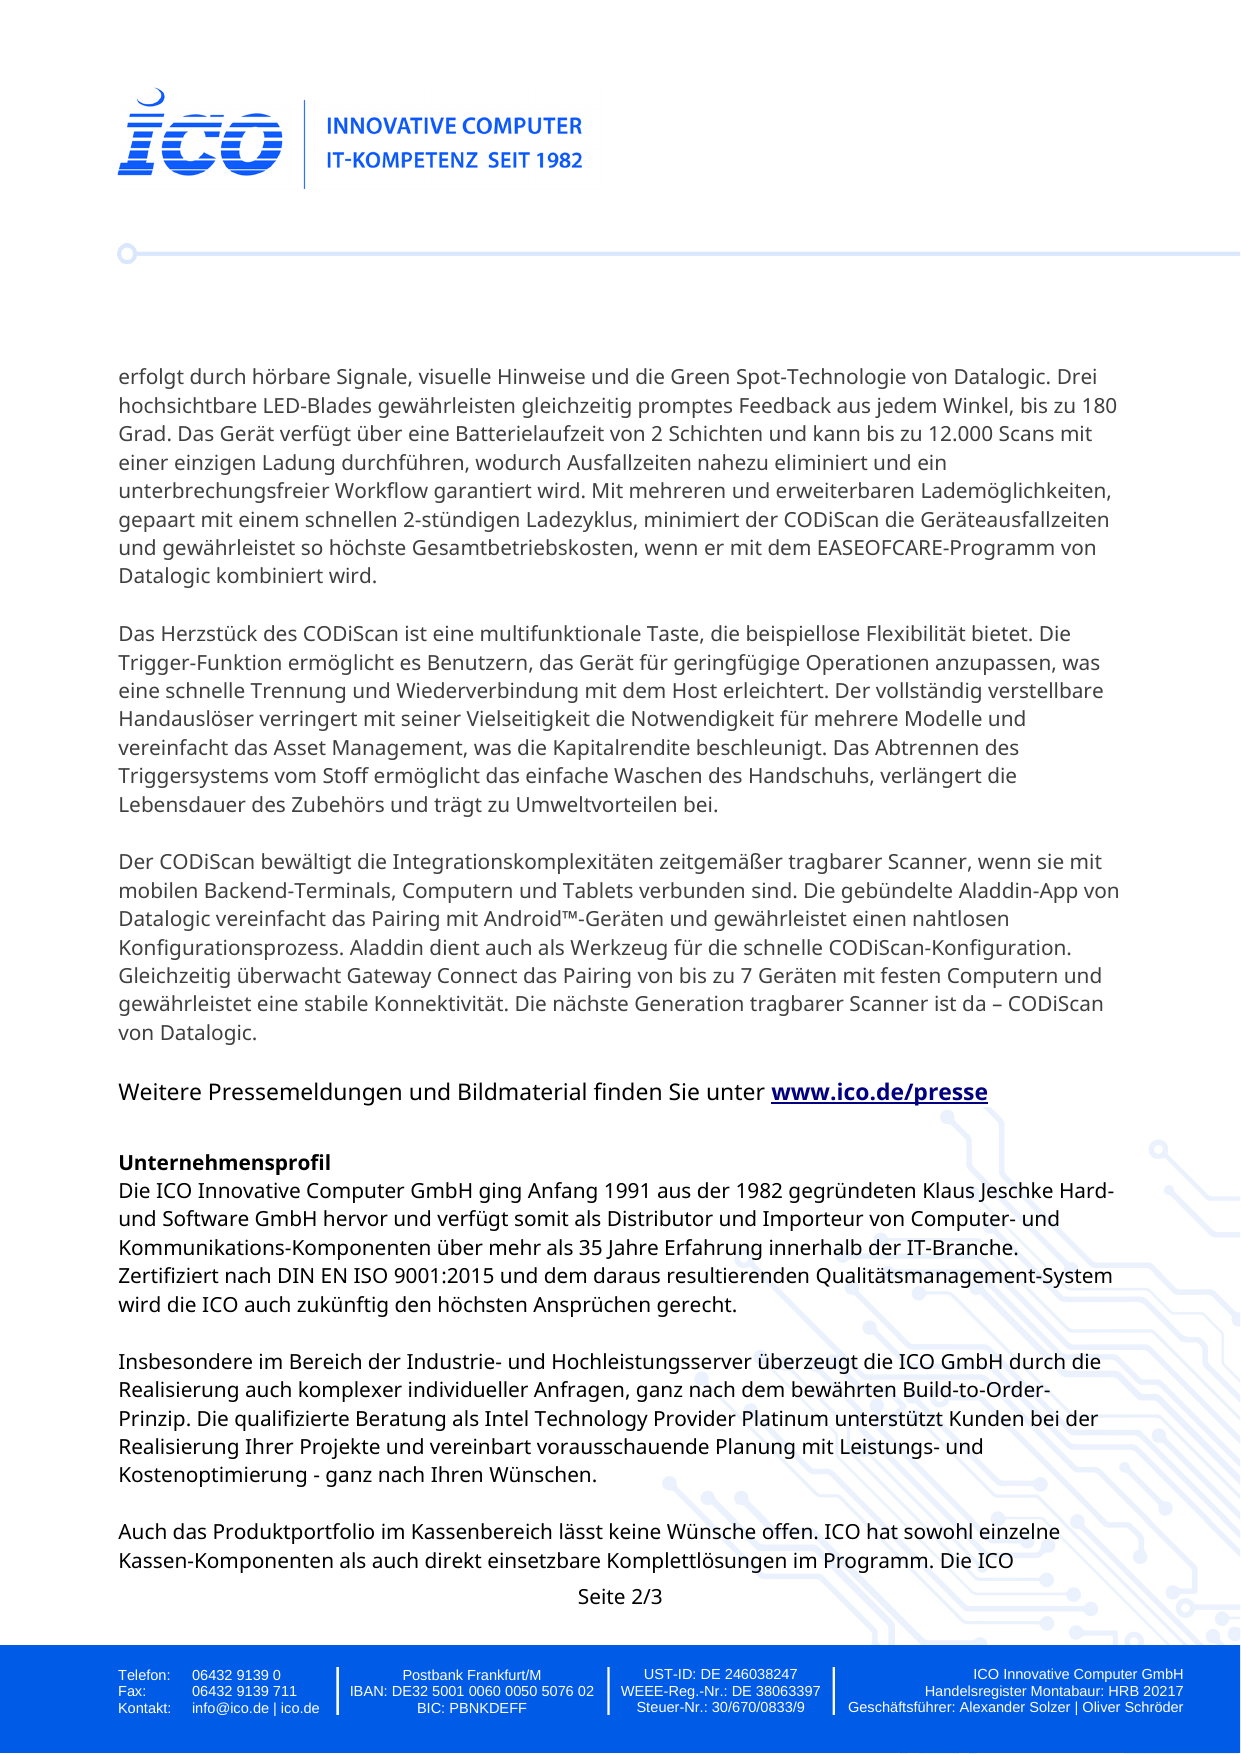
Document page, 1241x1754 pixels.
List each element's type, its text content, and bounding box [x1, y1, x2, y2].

text Insbesondere im Bereich der Industrie- und Hochleistungsserver überzeugt die ICO GmbH durch die Realisierung auch komplexer individueller Anfragen, ganz nach dem bewährten Build-to-Order-Prinzip. Die qualifizierte Beratung als Intel Technology Provider Platinum unterstützt Kunden bei der Realisierung Ihrer Projekte und vereinbart vorausschauende Planung mit Leistungs- und Kostenoptimierung - ganz nach Ihren Wünschen. [118, 1347, 1122, 1489]
text Der CODiScan bewältigt die Integrationskomplexitäten zeitgemäßer tragbarer Scanner, wenn sie mit mobilen Backend-Terminals, Computern und Tablets verbunden sind. Die gebündelte Aladdin-App von Datalogic vereinfacht das Pairing mit Android™-Geräten und gewährleistet einen nahtlosen Konfigurationsprozess. Aladdin dient auch als Werkzeug für die schnelle CODiScan-Konfiguration. Gleichzeitig überwacht Gateway Connect das Pairing von bis zu 7 Geräten mit festen Computern und gewährleistet eine stabile Konnektivität. Die nächste Generation tragbarer Scanner ist da – CODiScan von Datalogic. [118, 847, 1122, 1046]
picture [0, 1028, 1241, 1754]
text Unternehmensprofil [118, 1148, 1122, 1176]
text Das Herzstück des CODiScan ist eine multifunktionale Taste, die beispiellose Flexibilität bietet. Die Trigger-Funktion ermöglicht es Benutzern, das Gerät für geringfügige Operationen anzupassen, was eine schnelle Trennung und Wiederverbindung mit dem Host erleichtert. Der vollständig verstellbare Handauslöser verringert mit seiner Vielseitigkeit die Notwendigkeit für mehrere Modelle und vereinfacht das Asset Management, was die Kapitalrendite beschleunigt. Das Abtrennen des Triggersystems vom Stoff ermöglicht das einfache Waschen des Handschuhs, verlängert die Lebensdauer des Zubehörs und trägt zu Umweltvorteilen bei. [118, 619, 1122, 818]
text Weitere Pressemeldungen und Bildmaterial finden Sie unter www.ico.de/presse [118, 1076, 1122, 1107]
text Die ICO Innovative Computer GmbH ging Anfang 1991 aus der 1982 gegründeten Klaus Jeschke Hard- und Software GmbH hervor und verfügt somit als Distributor und Importeur von Computer- und Kommunikations-Komponenten über mehr als 35 Jahre Erfahrung innerhalb der IT-Branche. Zertifiziert nach DIN EN ISO 9001:2015 und dem daraus resultierenden Qualitätsmanagement-System wird die ICO auch zukünftig den höchsten Ansprüchen gerecht. [118, 1176, 1122, 1318]
picture [111, 243, 1241, 264]
picture [117, 87, 601, 190]
